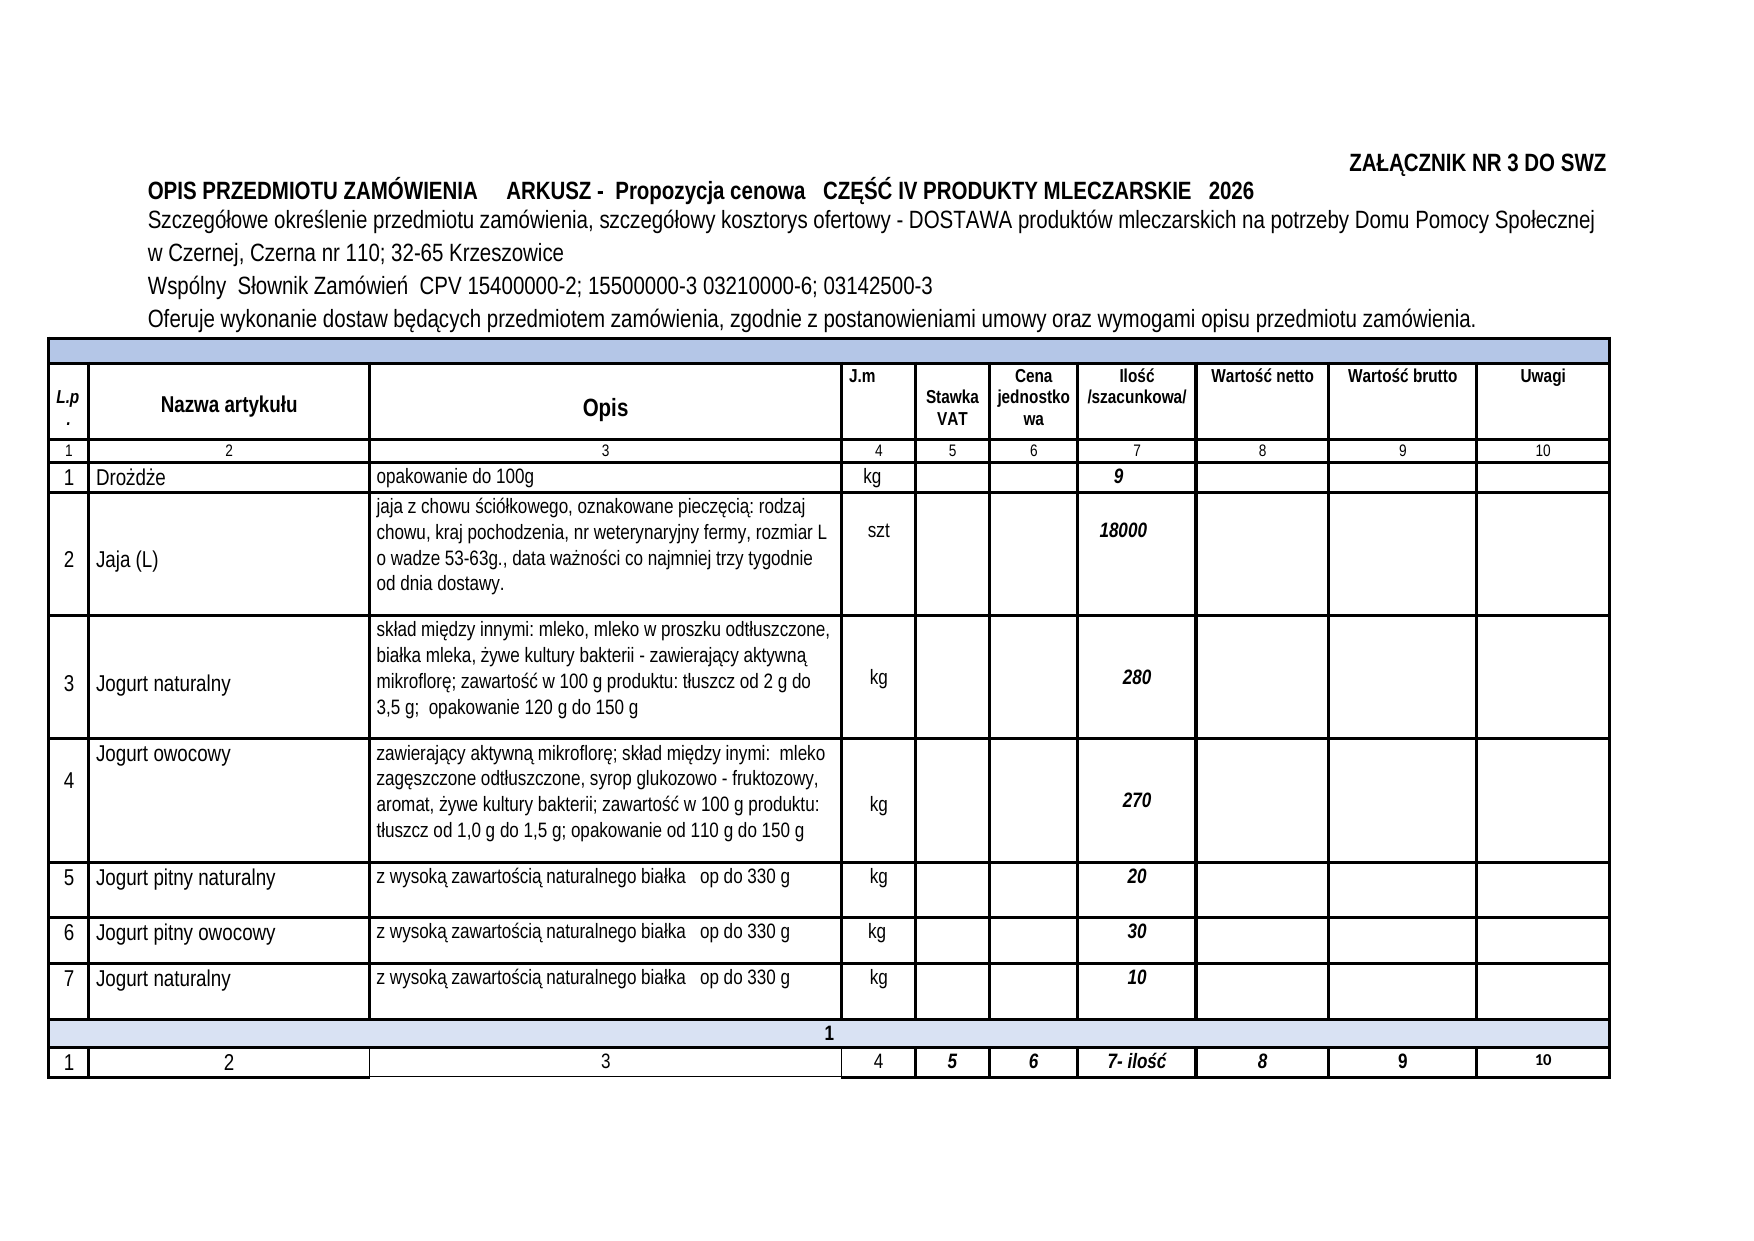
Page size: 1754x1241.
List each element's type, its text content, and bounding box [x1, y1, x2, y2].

table_cell [991, 740, 1076, 861]
table_cell [1330, 965, 1475, 1018]
table_cell kg [843, 464, 914, 491]
table_cell 1 [50, 1021, 1608, 1046]
table_cell kg [843, 965, 914, 1018]
table_cell Wartość brutto [1330, 365, 1475, 438]
table_cell kg [843, 919, 914, 962]
table_cell 1 [50, 441, 87, 461]
table_cell [917, 919, 988, 962]
table_cell Uwagi [1478, 365, 1608, 438]
table_cell 10 [1079, 965, 1194, 1018]
table_cell 1 [50, 1049, 87, 1076]
table_cell [1198, 464, 1327, 491]
table_cell [991, 965, 1076, 1018]
table_cell [1478, 965, 1608, 1018]
table_cell kg [843, 740, 914, 861]
table_cell Opis [371, 365, 840, 438]
table_cell [917, 965, 988, 1018]
table_cell 30 [1079, 919, 1194, 962]
table_cell 9 [1079, 464, 1194, 491]
table_cell L.p. [50, 365, 87, 438]
table_cell [1330, 494, 1475, 614]
table_cell opakowanie do 100g [371, 464, 840, 491]
table_cell 8 [1198, 1049, 1327, 1076]
table_cell [1330, 464, 1475, 491]
table_cell 2 [90, 1049, 369, 1076]
table_cell [991, 864, 1076, 916]
table_cell [1330, 617, 1475, 737]
table_cell 3 [371, 441, 840, 461]
table_cell z wysoką zawartością naturalnego białka op do 330 g [371, 965, 840, 1018]
table_cell [917, 864, 988, 916]
table_cell 1 [50, 464, 87, 491]
table_cell skład między innymi: mleko, mleko w proszku odtłuszczone, białka mleka, żywe kultury bakterii - zawierający aktywną mikroflorę; zawartość w 100 g produktu: tłuszcz od 2 g do 3,5 g; opakowanie 120 g do 150 g [371, 617, 840, 737]
table_cell 7- ilość [1079, 1049, 1194, 1076]
table_cell 6 [50, 919, 87, 962]
table_cell kg [843, 864, 914, 916]
table_cell [1330, 740, 1475, 861]
table_cell 7 [50, 965, 87, 1018]
table_cell 2 [50, 494, 87, 614]
table_cell 270 [1079, 740, 1194, 861]
table_cell kg [843, 617, 914, 737]
table_cell 280 [1079, 617, 1194, 737]
table_cell 2 [90, 441, 368, 461]
table_cell [1198, 864, 1327, 916]
table_cell 6 [991, 1049, 1076, 1076]
table_cell 3 [370, 1049, 841, 1076]
table_cell [991, 919, 1076, 962]
table_cell 4 [50, 740, 87, 861]
text Szczegółowe określenie przedmiotu zamówienia, szczegółowy kosztorys ofertowy - DOSTAWA produktów mleczarskich na potrzeby Domu Pomocy Społecznej w Czernej, Czerna nr 110; 32-65 Krzeszowice [148, 205, 1606, 266]
table_cell z wysoką zawartością naturalnego białka op do 330 g [371, 919, 840, 962]
text OPIS PRZEDMIOTU ZAMÓWIENIA ARKUSZ - Propozycja cenowa CZĘŚĆ IV PRODUKTY MLECZARSKIE 2026 [148, 176, 1606, 205]
table_cell 6 [991, 441, 1076, 461]
table_cell 5 [917, 1049, 988, 1076]
table_cell 20 [1079, 864, 1194, 916]
table_cell [1198, 919, 1327, 962]
table_cell Wartość netto [1198, 365, 1327, 438]
table_cell Drożdże [90, 464, 368, 491]
table_cell J.m [843, 365, 914, 438]
table_cell [991, 494, 1076, 614]
table_cell [1198, 617, 1327, 737]
table_cell Cena jednostkowa [991, 365, 1076, 438]
table_cell 9 [1330, 1049, 1475, 1076]
text Oferuje wykonanie dostaw będących przedmiotem zamówienia, zgodnie z postanowieniami umowy oraz wymogami opisu przedmiotu zamówienia. [148, 304, 1606, 332]
table_cell [917, 494, 988, 614]
table_cell [991, 617, 1076, 737]
table_cell 4 [842, 1049, 914, 1076]
table_cell Jogurt pitny naturalny [90, 864, 368, 916]
table_cell z wysoką zawartością naturalnego białka op do 330 g [371, 864, 840, 916]
table_cell [1478, 494, 1608, 614]
table_cell szt [843, 494, 914, 614]
table_cell Jaja (L) [90, 494, 368, 614]
text ZAŁĄCZNIK NR 3 DO SWZ [148, 148, 1606, 176]
table_cell [1478, 464, 1608, 491]
table_cell 9 [1330, 441, 1475, 461]
table_cell jaja z chowu ściółkowego, oznakowane pieczęcią: rodzaj chowu, kraj pochodzenia, nr weterynaryjny fermy, rozmiar L o wadze 53-63g., data ważności co najmniej trzy tygodnie od dnia dostawy. [371, 494, 840, 614]
table_cell [1478, 617, 1608, 737]
table_cell [1330, 864, 1475, 916]
text Wspólny Słownik Zamówień CPV 15400000-2; 15500000-3 03210000-6; 03142500-3 [148, 271, 1606, 299]
table_cell 4 [843, 441, 914, 461]
table_header [50, 340, 1608, 362]
table_cell [1478, 740, 1608, 861]
table_cell 10 [1478, 441, 1608, 461]
table_cell zawierający aktywną mikroflorę; skład między inymi: mleko zagęszczone odtłuszczone, syrop glukozowo - fruktozowy, aromat, żywe kultury bakterii; zawartość w 100 g produktu: tłuszcz od 1,0 g do 1,5 g; opakowanie od 110 g do 150 g [371, 740, 840, 861]
table_cell [1330, 919, 1475, 962]
table_cell [917, 464, 988, 491]
table_cell Jogurt naturalny [90, 617, 368, 737]
table_cell [917, 740, 988, 861]
table_cell [1198, 740, 1327, 861]
table_cell 5 [50, 864, 87, 916]
table_cell Jogurt naturalny [90, 965, 368, 1018]
table_cell 8 [1198, 441, 1327, 461]
table_cell 18000 [1079, 494, 1194, 614]
table_cell Jogurt owocowy [90, 740, 368, 861]
table_cell [1198, 965, 1327, 1018]
table_cell [991, 464, 1076, 491]
table_cell [1198, 494, 1327, 614]
table_cell 5 [917, 441, 988, 461]
table_cell 10 [1478, 1049, 1608, 1076]
table_cell [917, 617, 988, 737]
table_cell 7 [1079, 441, 1194, 461]
table_cell Ilość /szacunkowa/ [1079, 365, 1194, 438]
table_cell [1478, 919, 1608, 962]
table_cell 3 [50, 617, 87, 737]
table_cell Stawka VAT [917, 365, 988, 438]
table_cell Nazwa artykułu [90, 365, 368, 438]
table_cell Jogurt pitny owocowy [90, 919, 368, 962]
table_cell [1478, 864, 1608, 916]
